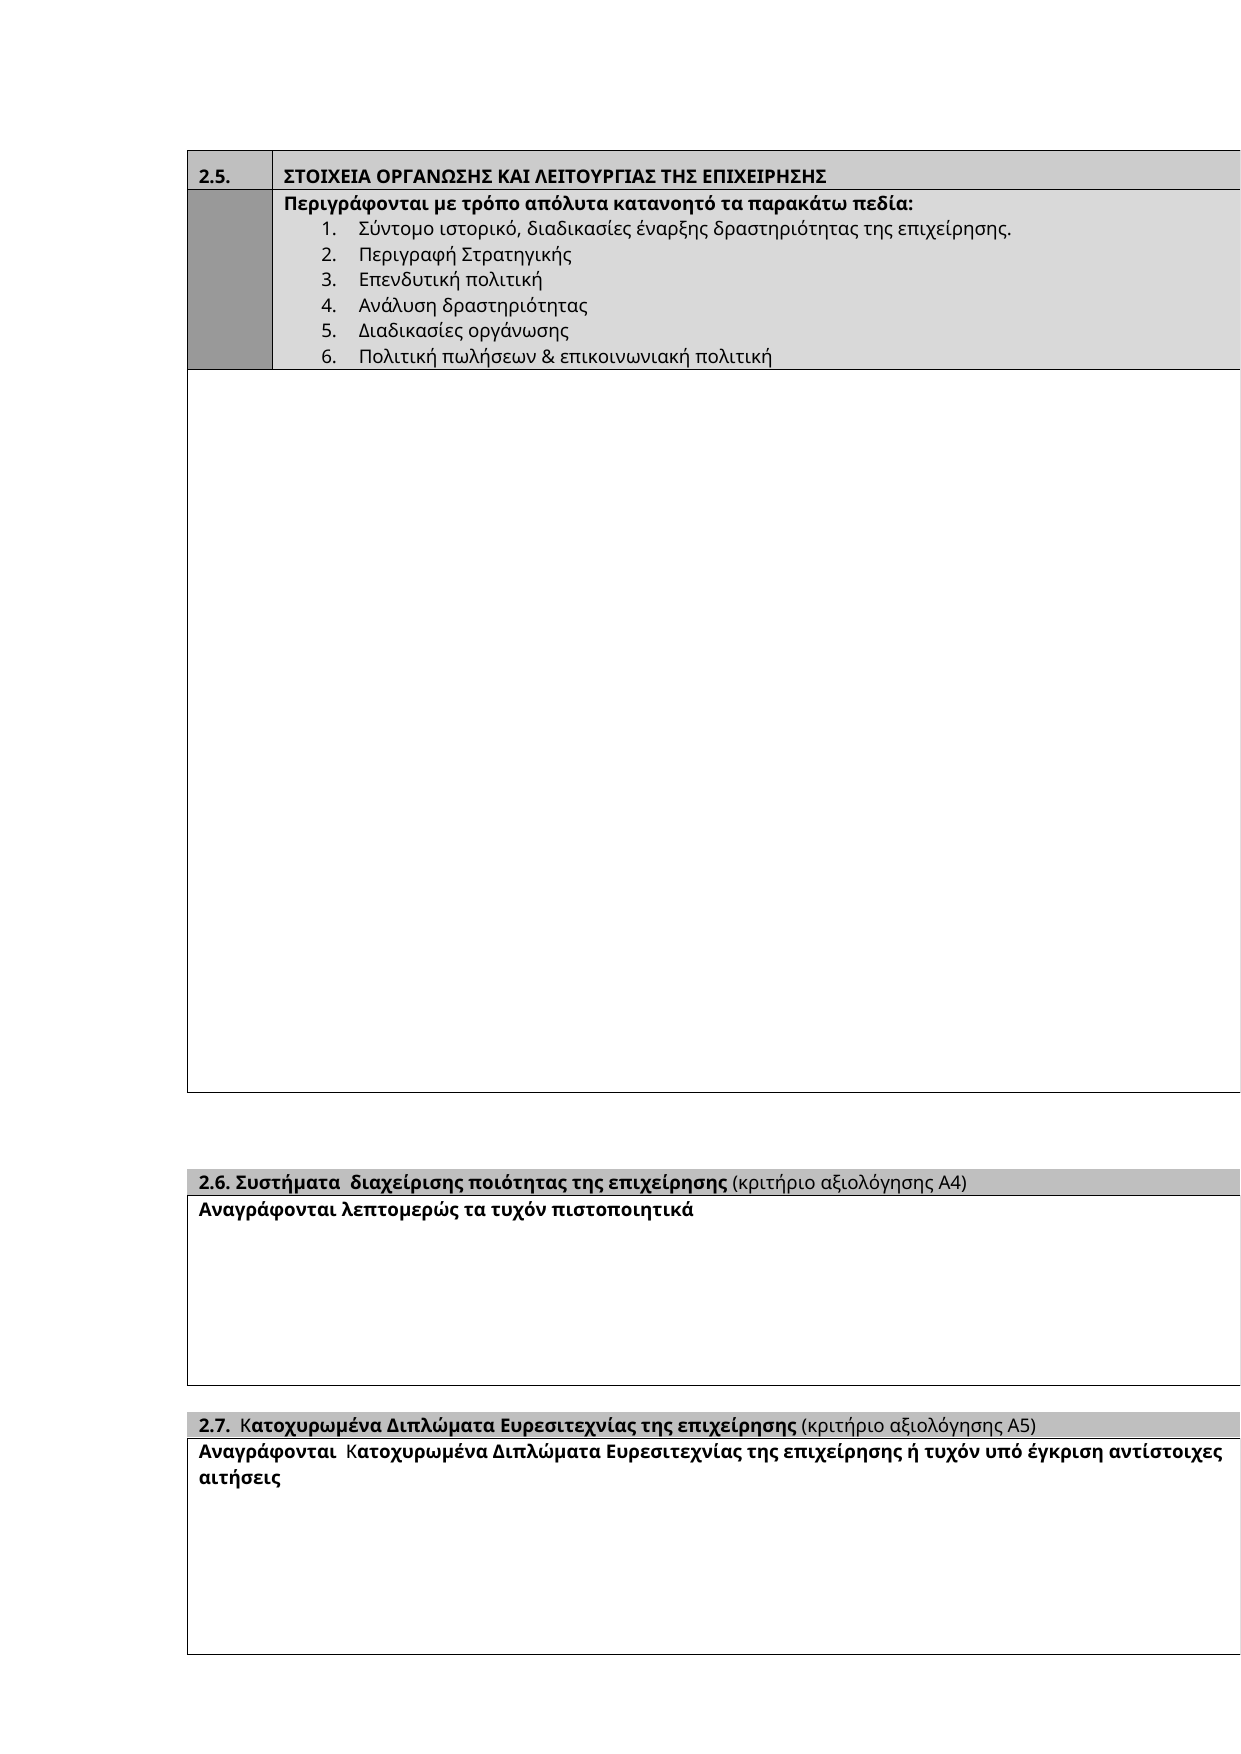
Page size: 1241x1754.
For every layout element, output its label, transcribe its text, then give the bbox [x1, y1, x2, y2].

table_header 2.5. [188, 151, 272, 189]
table_header 2.6. Συστήματα διαχείρισης ποιότητας της επιχείρησης (κριτήριο αξιολόγησης Α4) [187, 1169, 1240, 1195]
table_cell [188, 370, 1240, 1092]
table_header 2.7. Κατοχυρωμένα Διπλώματα Ευρεσιτεχνίας της επιχείρησης (κριτήριο αξιολόγησης Α5) [187, 1412, 1240, 1437]
table_cell Αναγράφονται Κατοχυρωμένα Διπλώματα Ευρεσιτεχνίας της επιχείρησης ή τυχόν υπό έγκριση αντίστοιχες αιτήσεις [188, 1439, 1240, 1654]
table_cell Περιγράφονται με τρόπο απόλυτα κατανοητό τα παρακάτω πεδία: Σύντομο ιστορικό, διαδικασίες έναρξης δραστηριότητας της επιχείρησης. Περιγραφή Στρατηγικής Επενδυτική πολιτική Ανάλυση δραστηριότητας Διαδικασίες οργάνωσης Πολιτική πωλήσεων & επικοινωνιακή πολιτική [273, 190, 1240, 369]
table_cell [188, 190, 272, 369]
table_cell Αναγράφονται λεπτομερώς τα τυχόν πιστοποιητικά [188, 1196, 1240, 1385]
table_header ΣΤΟΙΧΕΙΑ ΟΡΓΑΝΩΣΗΣ ΚΑΙ ΛΕΙΤΟΥΡΓΙΑΣ ΤΗΣ ΕΠΙΧΕΙΡΗΣΗΣ [273, 151, 1240, 189]
